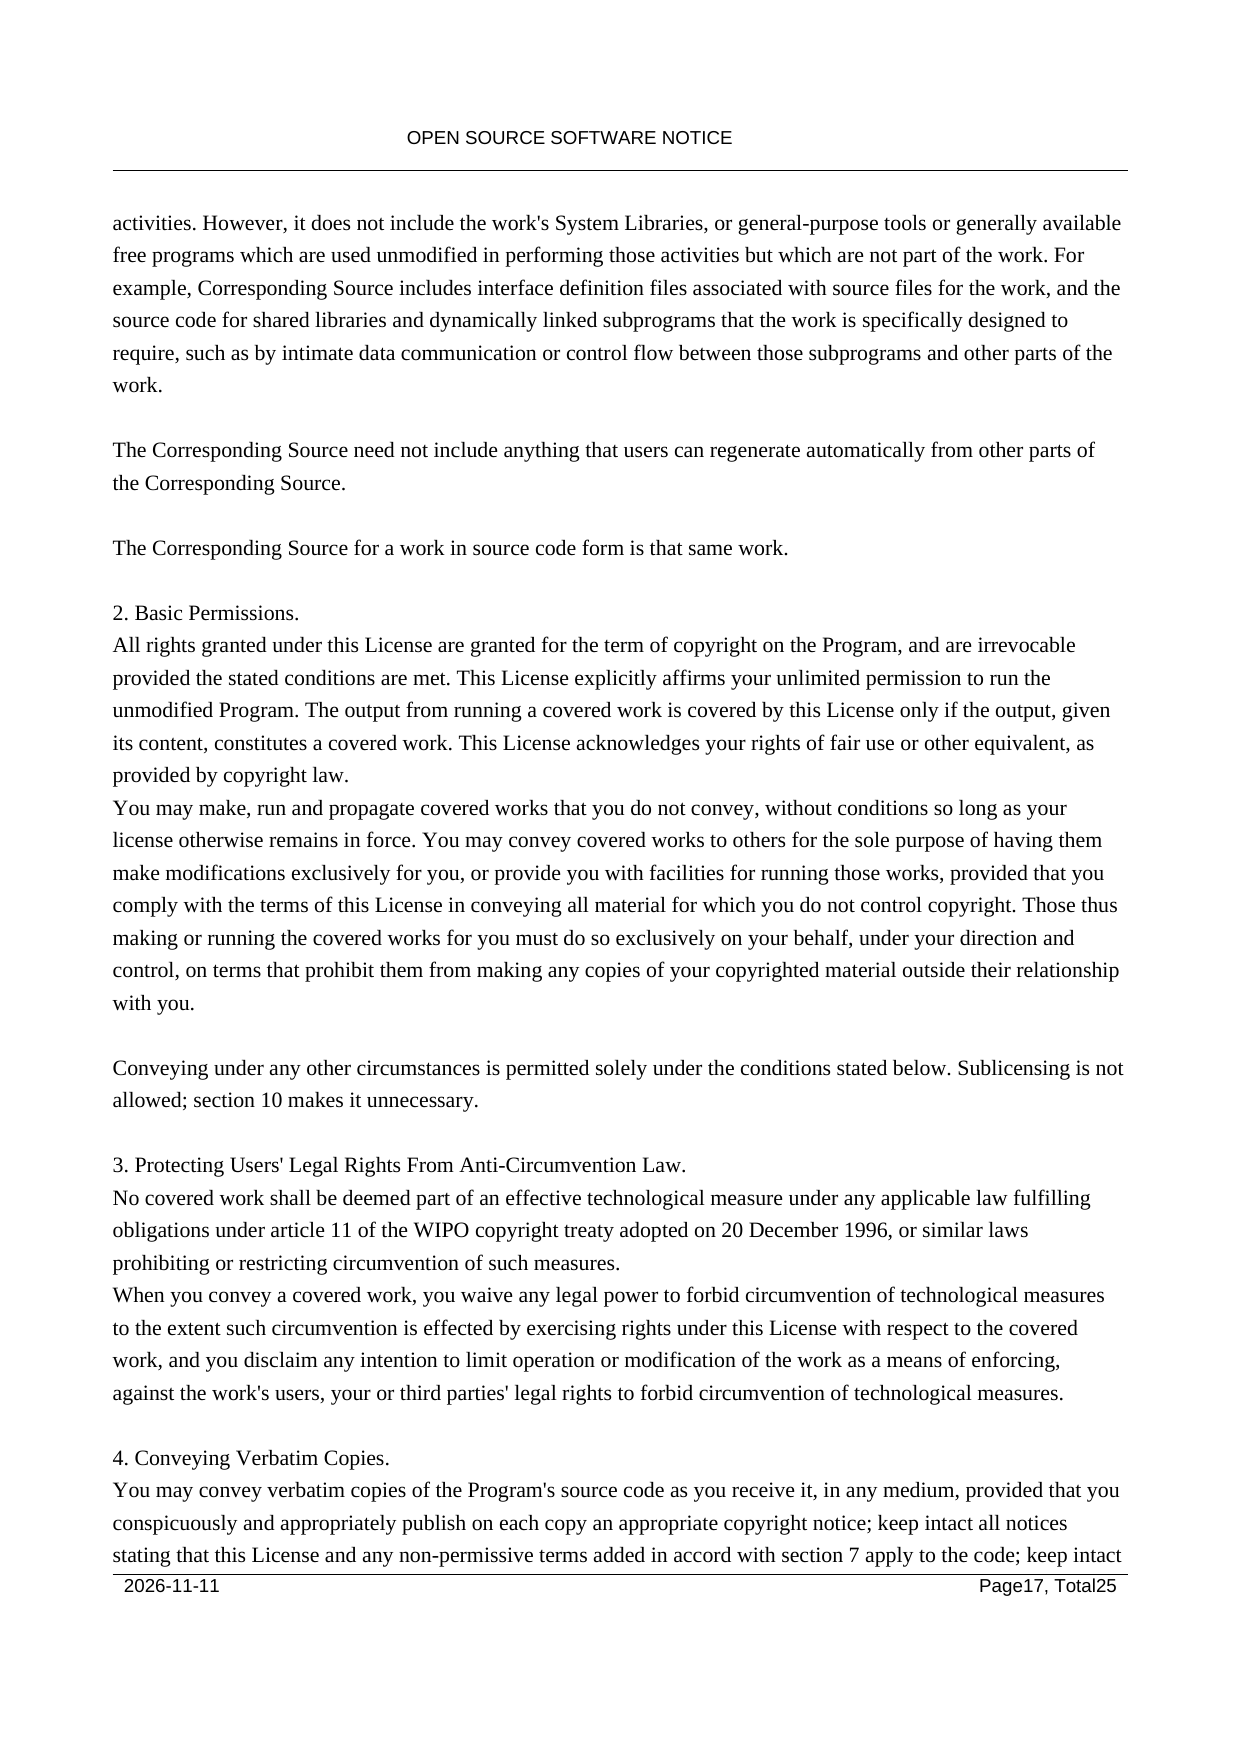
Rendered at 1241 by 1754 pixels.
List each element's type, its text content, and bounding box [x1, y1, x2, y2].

text 3. Protecting Users' Legal Rights From Anti-Circumvention Law. [112, 1149, 1128, 1181]
text No covered work shall be deemed part of an effective technological measure under any applicable law fulfilling obligations under article 11 of the WIPO copyright treaty adopted on 20 December 1996, or similar laws prohibiting or restricting circumvention of such measures. [112, 1181, 1128, 1279]
text Conveying under any other circumstances is permitted solely under the conditions stated below. Sublicensing is not allowed; section 10 makes it unnecessary. [112, 1051, 1128, 1116]
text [112, 1474, 1128, 1571]
text 4. Conveying Verbatim Copies. [112, 1441, 1128, 1474]
text When you convey a covered work, you waive any legal power to forbid circumvention of technological measures to the extent such circumvention is effected by exercising rights under this License with respect to the covered work, and you disclaim any intention to limit operation or modification of the work as a means of enforcing, against the work's users, your or third parties' legal rights to forbid circumvention of technological measures. [112, 1279, 1128, 1409]
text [112, 206, 1128, 401]
text All rights granted under this License are granted for the term of copyright on the Program, and are irrevocable provided the stated conditions are met. This License explicitly affirms your unlimited permission to run the unmodified Program. The output from running a covered work is covered by this License only if the output, given its content, constitutes a covered work. This License acknowledges your rights of fair use or other equivalent, as provided by copyright law. [112, 629, 1128, 791]
text 2. Basic Permissions. [112, 596, 1128, 629]
text You may make, run and propagate covered works that you do not convey, without conditions so long as your license otherwise remains in force. You may convey covered works to others for the sole purpose of having them make modifications exclusively for you, or provide you with facilities for running those works, provided that you comply with the terms of this License in conveying all material for which you do not control copyright. Those thus making or running the covered works for you must do so exclusively on your behalf, under your direction and control, on terms that prohibit them from making any copies of your copyrighted material outside their relationship with you. [112, 791, 1128, 1019]
text The Corresponding Source for a work in source code form is that same work. [112, 531, 1128, 564]
text The Corresponding Source need not include anything that users can regenerate automatically from other parts of the Corresponding Source. [112, 434, 1128, 499]
